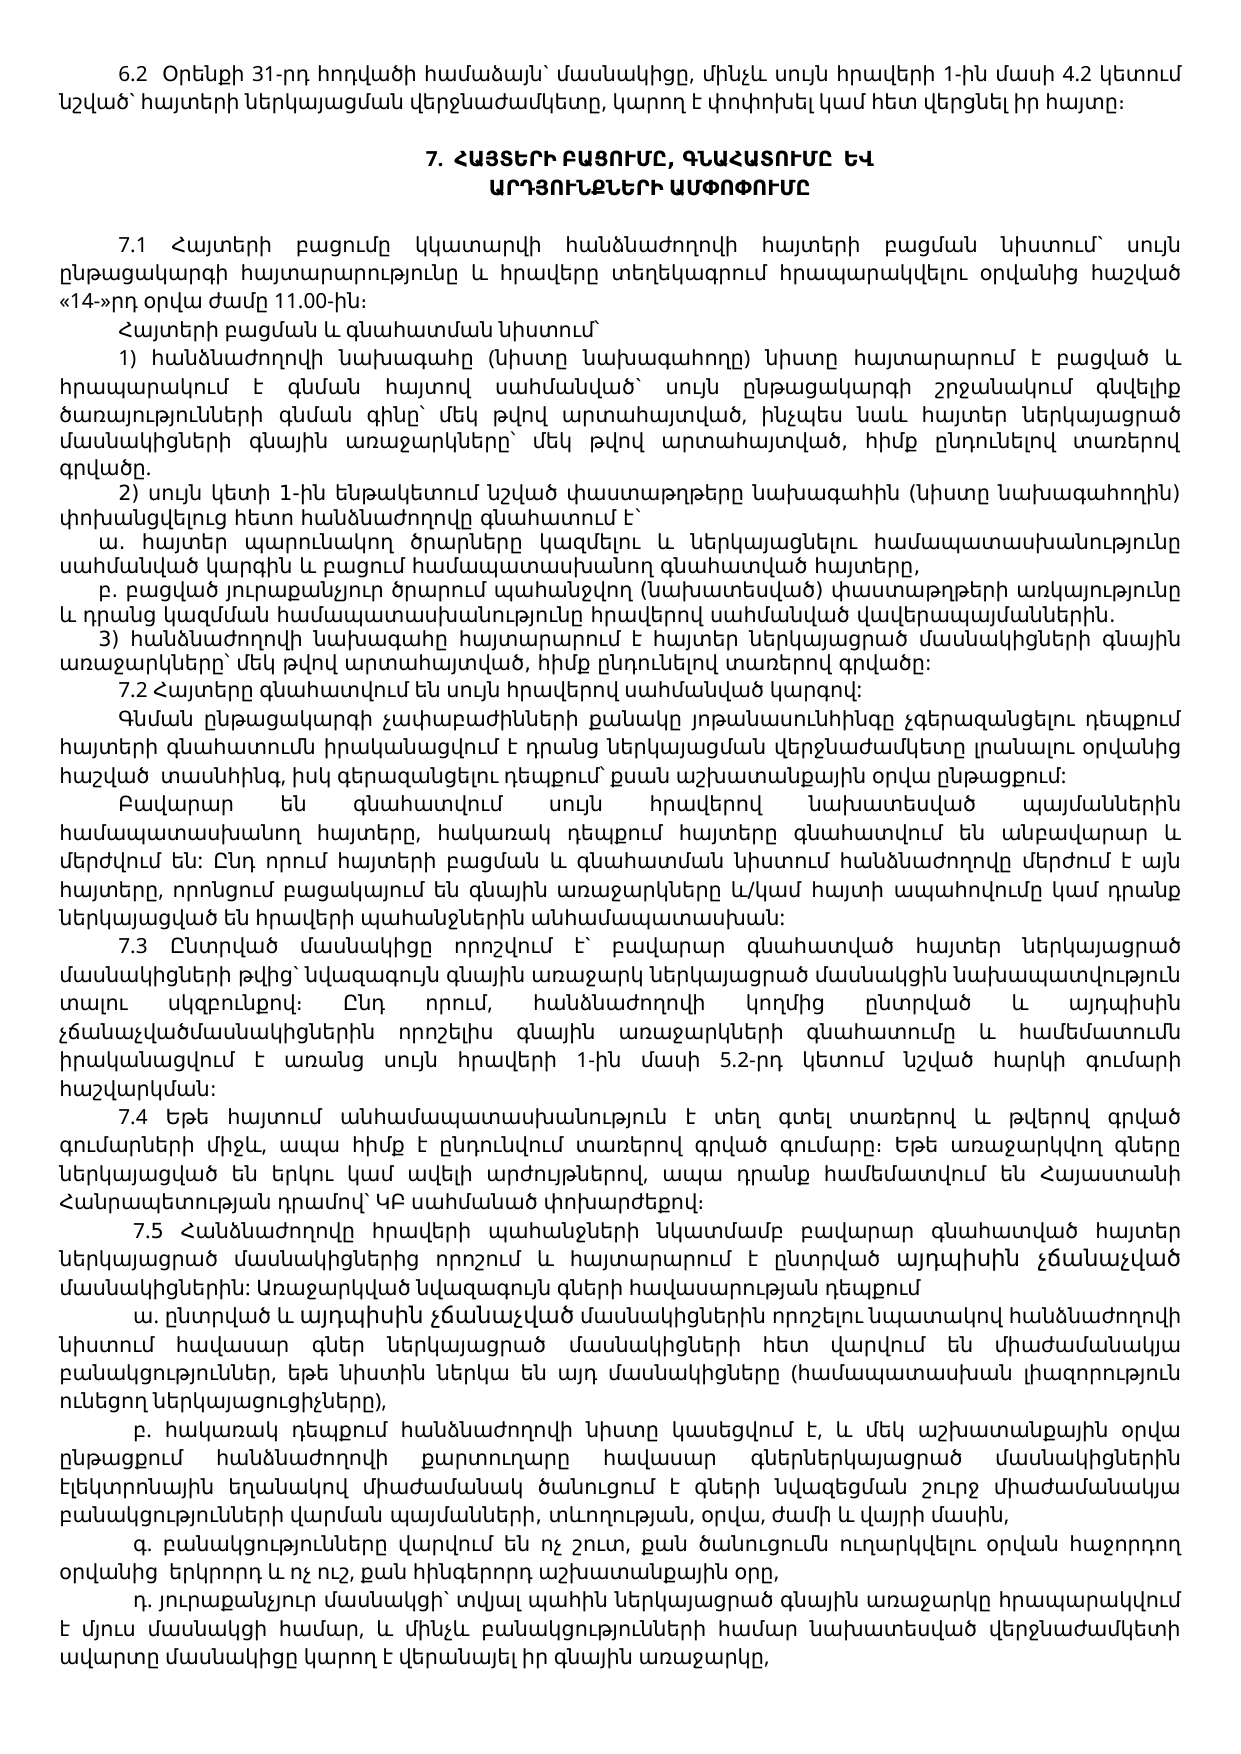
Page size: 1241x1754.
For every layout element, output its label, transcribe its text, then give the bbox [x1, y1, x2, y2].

text 6.2 Օրենքի 31-րդ հոդվածի համաձայն` մասնակիցը, մինչև սույն հրավերի 1-ին մասի 4.2 կետում նշված` հայտերի ներկայացման վերջնաժամկետը, կարող է փոփոխել կամ հետ վերցնել իր հայտը։ [59, 59, 1181, 116]
text 7.5 Հանձնաժողովը հրավերի պահանջների նկատմամբ բավարար գնահատված հայտեր ներկայացրած մասնակիցներից որոշում և հայտարարում է ընտրված այդպիսին չճանաչված մասնակիցներին: Առաջարկված նվազագույն գների հավասարության դեպքում [59, 1216, 1181, 1301]
text ա. ընտրված և այդպիսին չճանաչված մասնակիցներին որոշելու նպատակով հանձնաժողովի նիստում հավասար գներ ներկայացրած մասնակիցների հետ վարվում են միաժամանակյա բանակցություններ, եթե նիստին ներկա են այդ մասնակիցները (համապատասխան լիազորություն ունեցող ներկայացուցիչները), [59, 1301, 1181, 1415]
text Բավարար են գնահատվում սույն հրավերով նախատեսված պայմաններին համապատասխանող հայտերը, հակառակ դեպքում հայտերը գնահատվում են անբավարար և մերժվում են: Ընդ որում հայտերի բացման և գնահատման նիստում հանձնաժողովը մերժում է այն հայտերը, որոնցում բացակայում են գնային առաջարկները և/կամ հայտի ապահովումը կամ դրանք ներկայացված են հրավերի պահանջներին անհամապատասխան: [59, 789, 1181, 932]
text բ. բացված յուրաքանչյուր ծրարում պահանջվող (նախատեսված) փաստաթղթերի առկայությունը և դրանց կազմման համապատասխանությունը հրավերով սահմանված վավերապայմաններին. [59, 578, 1181, 627]
text Գնման ընթացակարգի չափաբաժինների քանակը յոթանասունհինգը չգերազանցելու դեպքում հայտերի գնահատումն իրականացվում է դրանց ներկայացման վերջնաժամկետը լրանալու օրվանից հաշված տասնհինգ, իսկ գերազանցելու դեպքում՝ քսան աշխատանքային օրվա ընթացքում: [59, 704, 1181, 789]
text 2) սույն կետի 1-ին ենթակետում նշված փաստաթղթերը նախագահին (նիստը նախագահողին) փոխանցվելուց հետո հանձնաժողովը գնահատում է` [59, 481, 1181, 530]
text 1) հանձնաժողովի նախագահը (նիստը նախագահողը) նիստը հայտարարում է բացված և հրապարակում է գնման հայտով սահմանված` սույն ընթացակարգի շրջանակում գնվելիք ծառայությունների գնման գինը՝ մեկ թվով արտահայտված, ինչպես նաև հայտեր ներկայացրած մասնակիցների գնային առաջարկները՝ մեկ թվով արտահայտված, հիմք ընդունելով տառերով գրվածը. [59, 343, 1181, 481]
text Հայտերի բացման և գնահատման նիստում՝ [59, 315, 1181, 343]
text 7.3 Ընտրված մասնակիցը որոշվում է` բավարար գնահատված հայտեր ներկայացրած մասնակիցների թվից` նվազագույն գնային առաջարկ ներկայացրած մասնակցին նախապատվություն տալու սկզբունքով։ Ընդ որում, հանձնաժողովի կողմից ընտրված և այդպիսին չճանաչվածմասնակիցներին որոշելիս գնային առաջարկների գնահատումը և համեմատումն իրականացվում է առանց սույն հրավերի 1-ին մասի 5.2-րդ կետում նշված հարկի գումարի հաշվարկման: [59, 932, 1181, 1102]
text դ. յուրաքանչյուր մասնակցի` տվյալ պահին ներկայացրած գնային առաջարկը հրապարակվում է մյուս մասնակցի համար, և մինչև բանակցությունների համար նախատեսված վերջնաժամկետի ավարտը մասնակիցը կարող է վերանայել իր գնային առաջարկը, [59, 1586, 1181, 1671]
text 3) հանձնաժողովի նախագահը հայտարարում է հայտեր ներկայացրած մասնակիցների գնային առաջարկները՝ մեկ թվով արտահայտված, հիմք ընդունելով տառերով գրվածը: [59, 627, 1181, 676]
text բ. հակառակ դեպքում հանձնաժողովի նիստը կասեցվում է, և մեկ աշխատանքային օրվա ընթացքում հանձնաժողովի քարտուղարը հավասար գներներկայացրած մասնակիցներին էլեկտրոնային եղանակով միաժամանակ ծանուցում է գների նվազեցման շուրջ միաժամանակյա բանակցությունների վարման պայմանների, տևողության, օրվա, ժամի և վայրի մասին, [59, 1415, 1181, 1529]
text գ. բանակցությունները վարվում են ոչ շուտ, քան ծանուցումն ուղարկվելու օրվան հաջորդող օրվանից երկրորդ և ոչ ուշ, քան հինգերորդ աշխատանքային օրը, [59, 1529, 1181, 1586]
text 7.2 Հայտերը գնահատվում են սույն հրավերով սահմանված կարգով: [59, 676, 1181, 704]
text 7. ՀԱՅՏԵՐԻ ԲԱՑՈՒՄԸ, ԳՆԱՀԱՏՈՒՄԸ ԵՎ [59, 144, 1181, 173]
text 7.1 Հայտերի բացումը կկատարվի հանձնաժողովի հայտերի բացման նիստում` սույն ընթացակարգի հայտարարությունը և հրավերը տեղեկագրում հրապարակվելու օրվանից հաշված «14-»րդ օրվա ժամը 11.00-ին։ [59, 230, 1181, 315]
text ԱՐԴՅՈՒՆՔՆԵՐԻ ԱՄՓՈՓՈՒՄԸ [59, 173, 1181, 201]
text ա. հայտեր պարունակող ծրարները կազմելու և ներկայացնելու համապատասխանությունը սահմանված կարգին և բացում համապատասխանող գնահատված հայտերը, [59, 530, 1181, 578]
text 7.4 Եթե հայտում անհամապատասխանություն է տեղ գտել տառերով և թվերով գրված գումարների միջև, ապա հիմք է ընդունվում տառերով գրված գումարը։ Եթե առաջարկվող գները ներկայացված են երկու կամ ավելի արժույթներով, ապա դրանք համեմատվում են Հայաստանի Հանրապետության դրամով` ԿԲ սահմանած փոխարժեքով։ [59, 1102, 1181, 1216]
